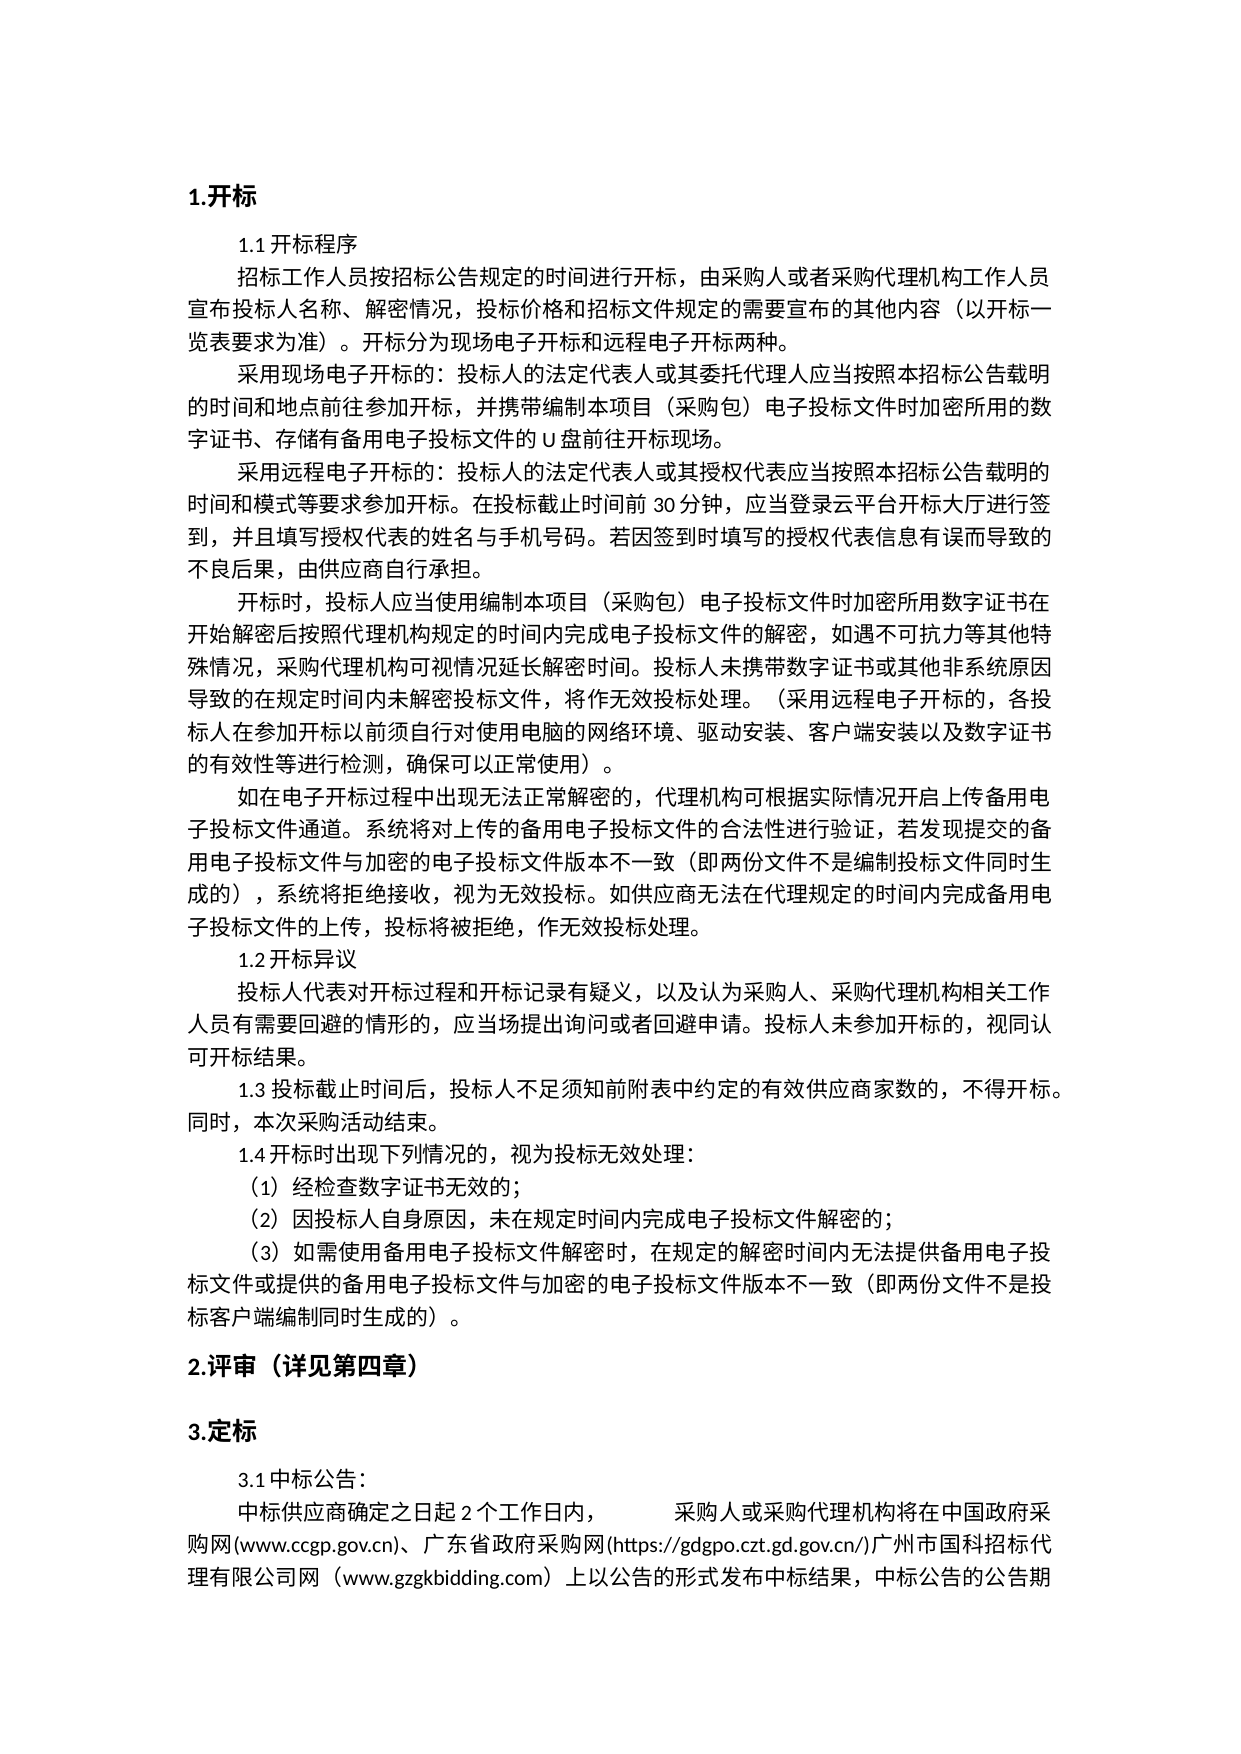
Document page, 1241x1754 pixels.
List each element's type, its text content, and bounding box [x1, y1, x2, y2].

text （2）因投标人自身原因，未在规定时间内完成电子投标文件解密的； [187, 1202, 1053, 1234]
text （3）如需使用备用电子投标文件解密时，在规定的解密时间内无法提供备用电子投标文件或提供的备用电子投标文件与加密的电子投标文件版本不一致（即两份文件不是投标客户端编制同时生成的）。 [187, 1234, 1053, 1332]
text （1）经检查数字证书无效的； [187, 1169, 1053, 1202]
text 3.1中标公告： [187, 1462, 1053, 1494]
text 1.4开标时出现下列情况的，视为投标无效处理： [187, 1137, 1053, 1169]
text 1.1 开标程序 [187, 227, 1053, 259]
text 招标工作人员按招标公告规定的时间进行开标，由采购人或者采购代理机构工作人员宣布投标人名称、解密情况，投标价格和招标文件规定的需要宣布的其他内容（以开标一览表要求为准）。开标分为现场电子开标和远程电子开标两种。 [187, 259, 1053, 357]
text 如在电子开标过程中出现无法正常解密的，代理机构可根据实际情况开启上传备用电子投标文件通道。系统将对上传的备用电子投标文件的合法性进行验证，若发现提交的备用电子投标文件与加密的电子投标文件版本不一致（即两份文件不是编制投标文件同时生成的），系统将拒绝接收，视为无效投标。如供应商无法在代理规定的时间内完成备用电子投标文件的上传，投标将被拒绝，作无效投标处理。 [187, 779, 1053, 942]
text 开标时，投标人应当使用编制本项目（采购包）电子投标文件时加密所用数字证书在开始解密后按照代理机构规定的时间内完成电子投标文件的解密，如遇不可抗力等其他特殊情况，采购代理机构可视情况延长解密时间。投标人未携带数字证书或其他非系统原因导致的在规定时间内未解密投标文件，将作无效投标处理。（采用远程电子开标的，各投标人在参加开标以前须自行对使用电脑的网络环境、驱动安装、客户端安装以及数字证书的有效性等进行检测，确保可以正常使用）。 [187, 584, 1053, 779]
text 3.定标 [187, 1397, 1053, 1462]
text 1.2开标异议 [187, 942, 1053, 974]
text 1.3 投标截止时间后，投标人不足须知前附表中约定的有效供应商家数的，不得开标。同时，本次采购活动结束。 [187, 1072, 1053, 1137]
text 2.评审（详见第四章） [187, 1332, 1053, 1397]
text 投标人代表对开标过程和开标记录有疑义，以及认为采购人、采购代理机构相关工作人员有需要回避的情形的，应当场提出询问或者回避申请。投标人未参加开标的，视同认可开标结果。 [187, 974, 1053, 1072]
text 1.开标 [187, 162, 1053, 227]
text 采用远程电子开标的：投标人的法定代表人或其授权代表应当按照本招标公告载明的时间和模式等要求参加开标。在投标截止时间前30分钟，应当登录云平台开标大厅进行签到，并且填写授权代表的姓名与手机号码。若因签到时填写的授权代表信息有误而导致的不良后果，由供应商自行承担。 [187, 454, 1053, 584]
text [187, 1494, 1053, 1592]
text 采用现场电子开标的：投标人的法定代表人或其委托代理人应当按照本招标公告载明的时间和地点前往参加开标，并携带编制本项目（采购包）电子投标文件时加密所用的数字证书、存储有备用电子投标文件的U盘前往开标现场。 [187, 357, 1053, 454]
